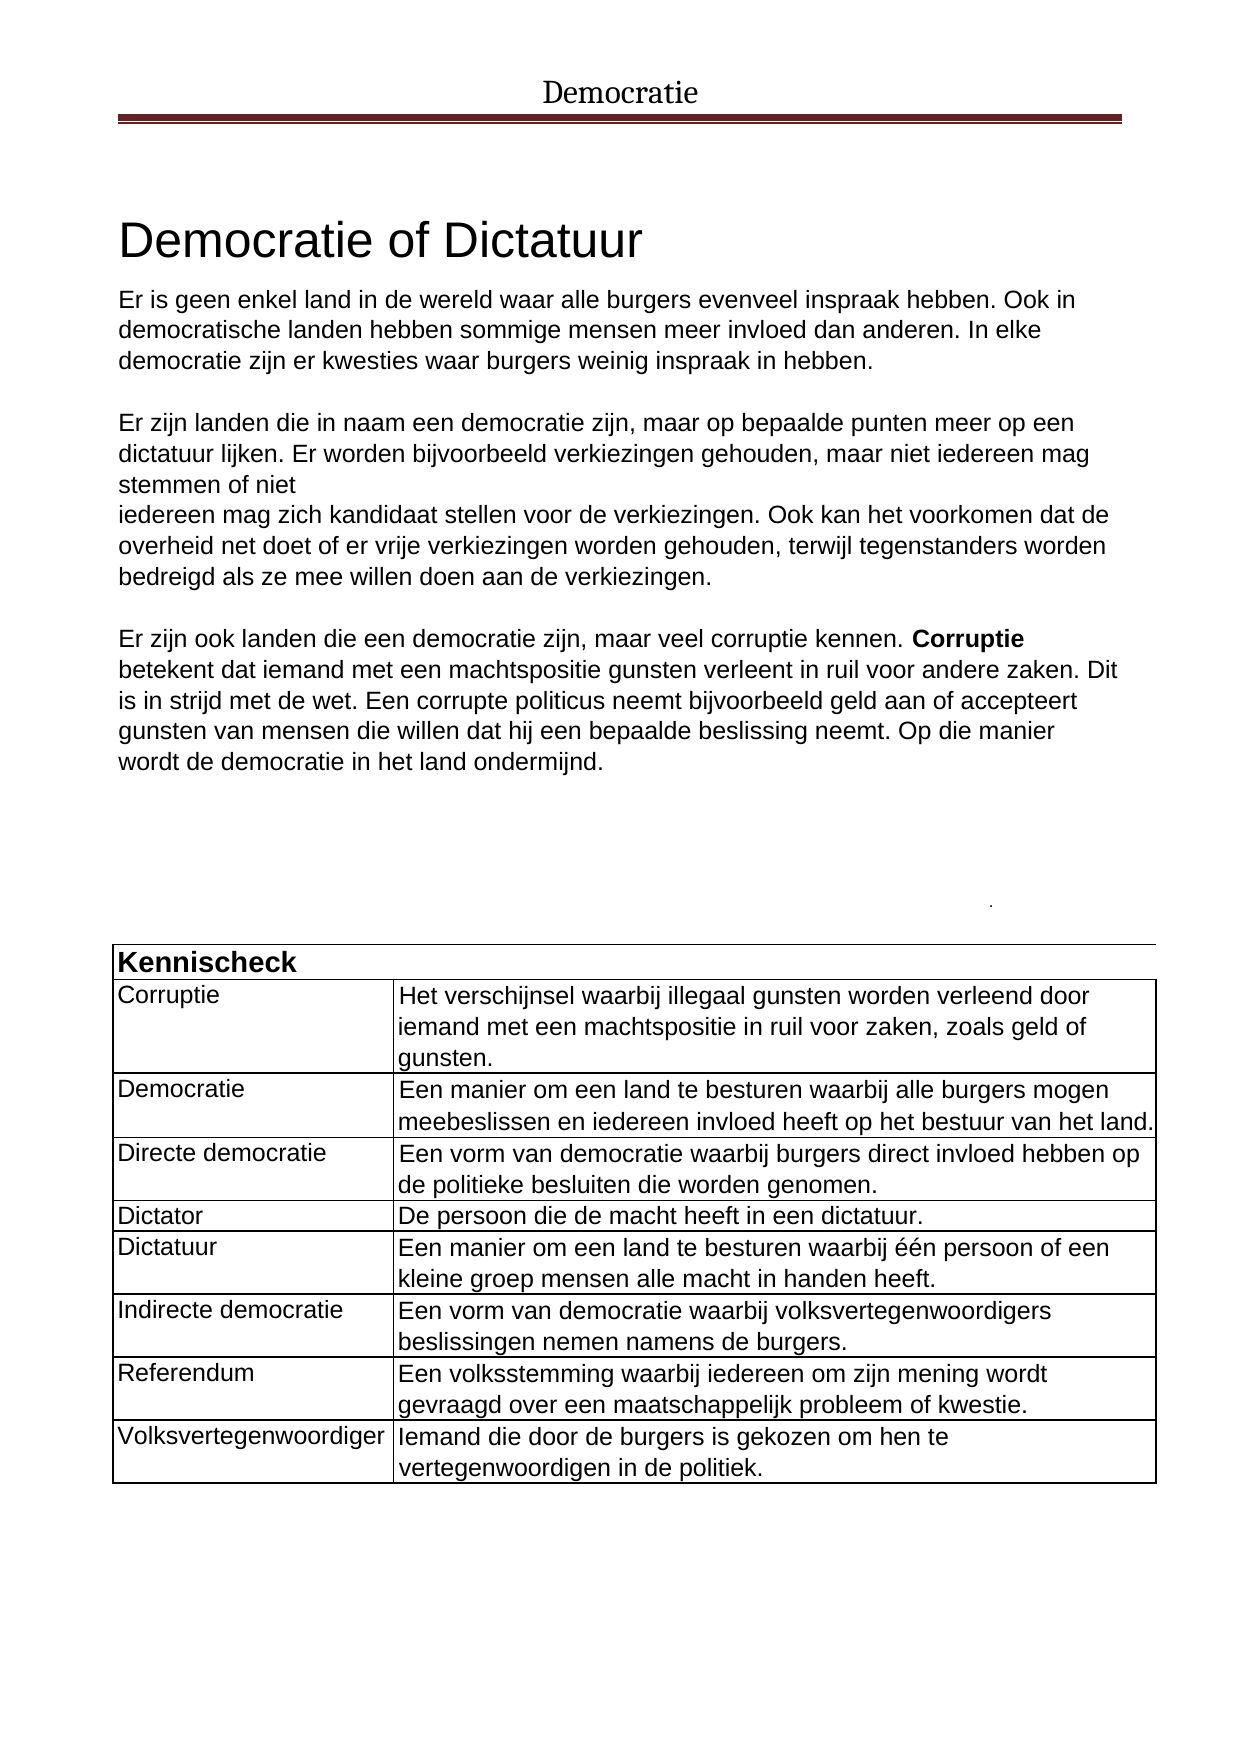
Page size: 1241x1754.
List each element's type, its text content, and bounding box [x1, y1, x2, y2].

text Er zijn landen die in naam een democratie zijn, maar op bepaalde punten meer op een dictatuur lijken. Er worden bijvoorbeeld verkiezingen gehouden, maar niet iedereen mag stemmen of niet [118, 407, 1122, 499]
text iedereen mag zich kandidaat stellen voor de verkiezingen. Ook kan het voorkomen dat de overheid net doet of er vrije verkiezingen worden gehouden, terwijl tegenstanders worden bedreigd als ze mee willen doen aan de verkiezingen. [118, 499, 1122, 592]
text Er zijn ook landen die een democratie zijn, maar veel corruptie kennen. Corruptie betekent dat iemand met een machtspositie gunsten verleent in ruil voor andere zaken. Dit is in strijd met de wet. Een corrupte politicus neemt bijvoorbeeld geld aan of accepteert gunsten van mensen die willen dat hij een bepaalde beslissing neemt. Op die manier wordt de democratie in het land ondermijnd. [118, 623, 1122, 777]
text Er is geen enkel land in de wereld waar alle burgers evenveel inspraak hebben. Ook in democratische landen hebben sommige mensen meer invloed dan anderen. In elke democratie zijn er kwesties waar burgers weinig inspraak in hebben. [118, 283, 1122, 376]
text Democratie of Dictatuur [118, 233, 1122, 264]
